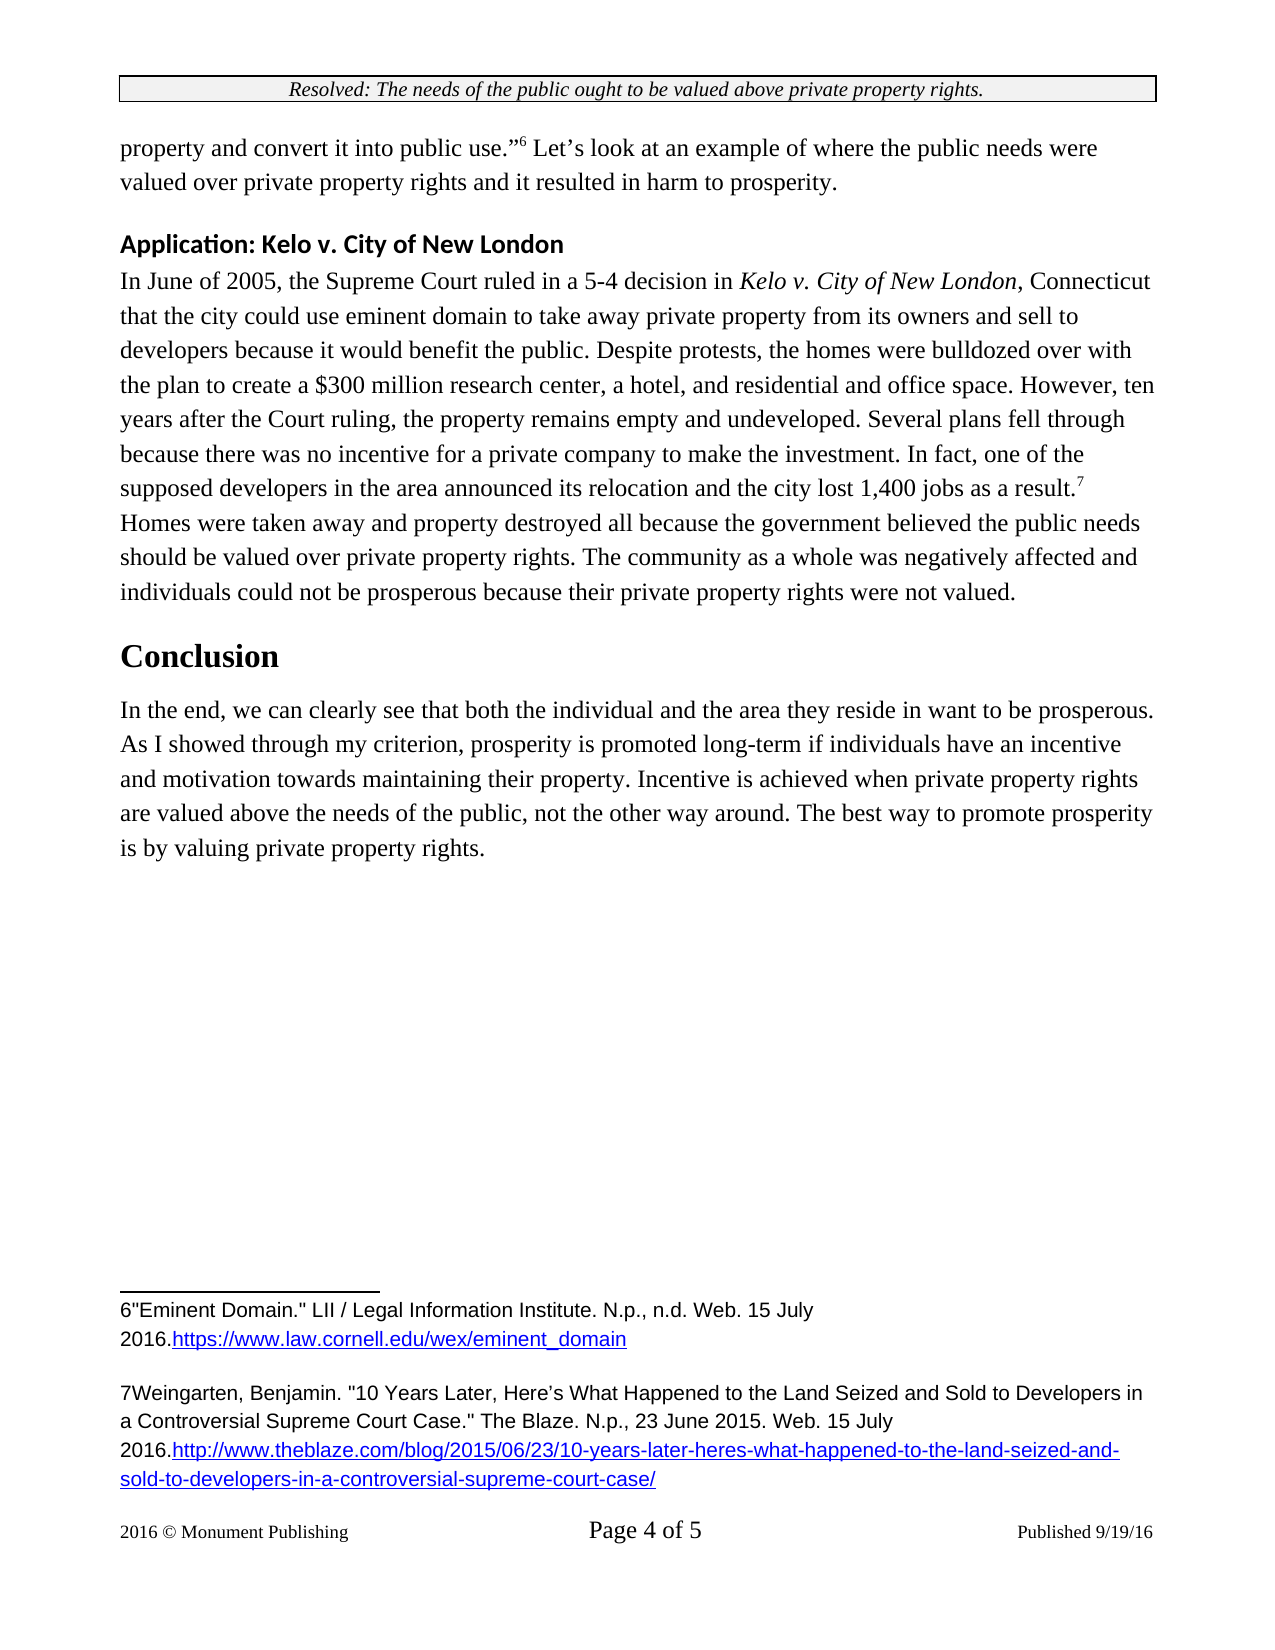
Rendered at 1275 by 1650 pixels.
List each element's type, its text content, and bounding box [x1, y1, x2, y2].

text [120, 133, 1155, 196]
text In the end, we can clearly see that both the individual and the area they reside in want to be prosperous. As I showed through my criterion, prosperity is promoted long-term if individuals have an incentive and motivation towards maintaining their property. Incentive is achieved when private property rights are valued above the needs of the public, not the other way around. The best way to promote prosperity is by valuing private property rights. [120, 695, 1155, 861]
subtitle Application: Kelo v. City of New London [120, 227, 1155, 260]
subtitle Conclusion [120, 636, 1155, 674]
text In June of 2005, the Supreme Court ruled in a 5-4 decision in Kelo v. City of New London, Connecticut that the city could use eminent domain to take away private property from its owners and sell to developers because it would benefit the public. Despite protests, the homes were bulldozed over with the plan to create a $300 million research center, a hotel, and residential and office space. However, ten years after the Court ruling, the property remains empty and undeveloped. Several plans fell through because there was no incentive for a private company to make the investment. In fact, one of the supposed developers in the area announced its relocation and the city lost 1,400 jobs as a result. Homes were taken away and property destroyed all because the government believed the public needs should be valued over private property rights. The community as a whole was negatively affected and individuals could not be prosperous because their private property rights were not valued. [120, 266, 1155, 606]
